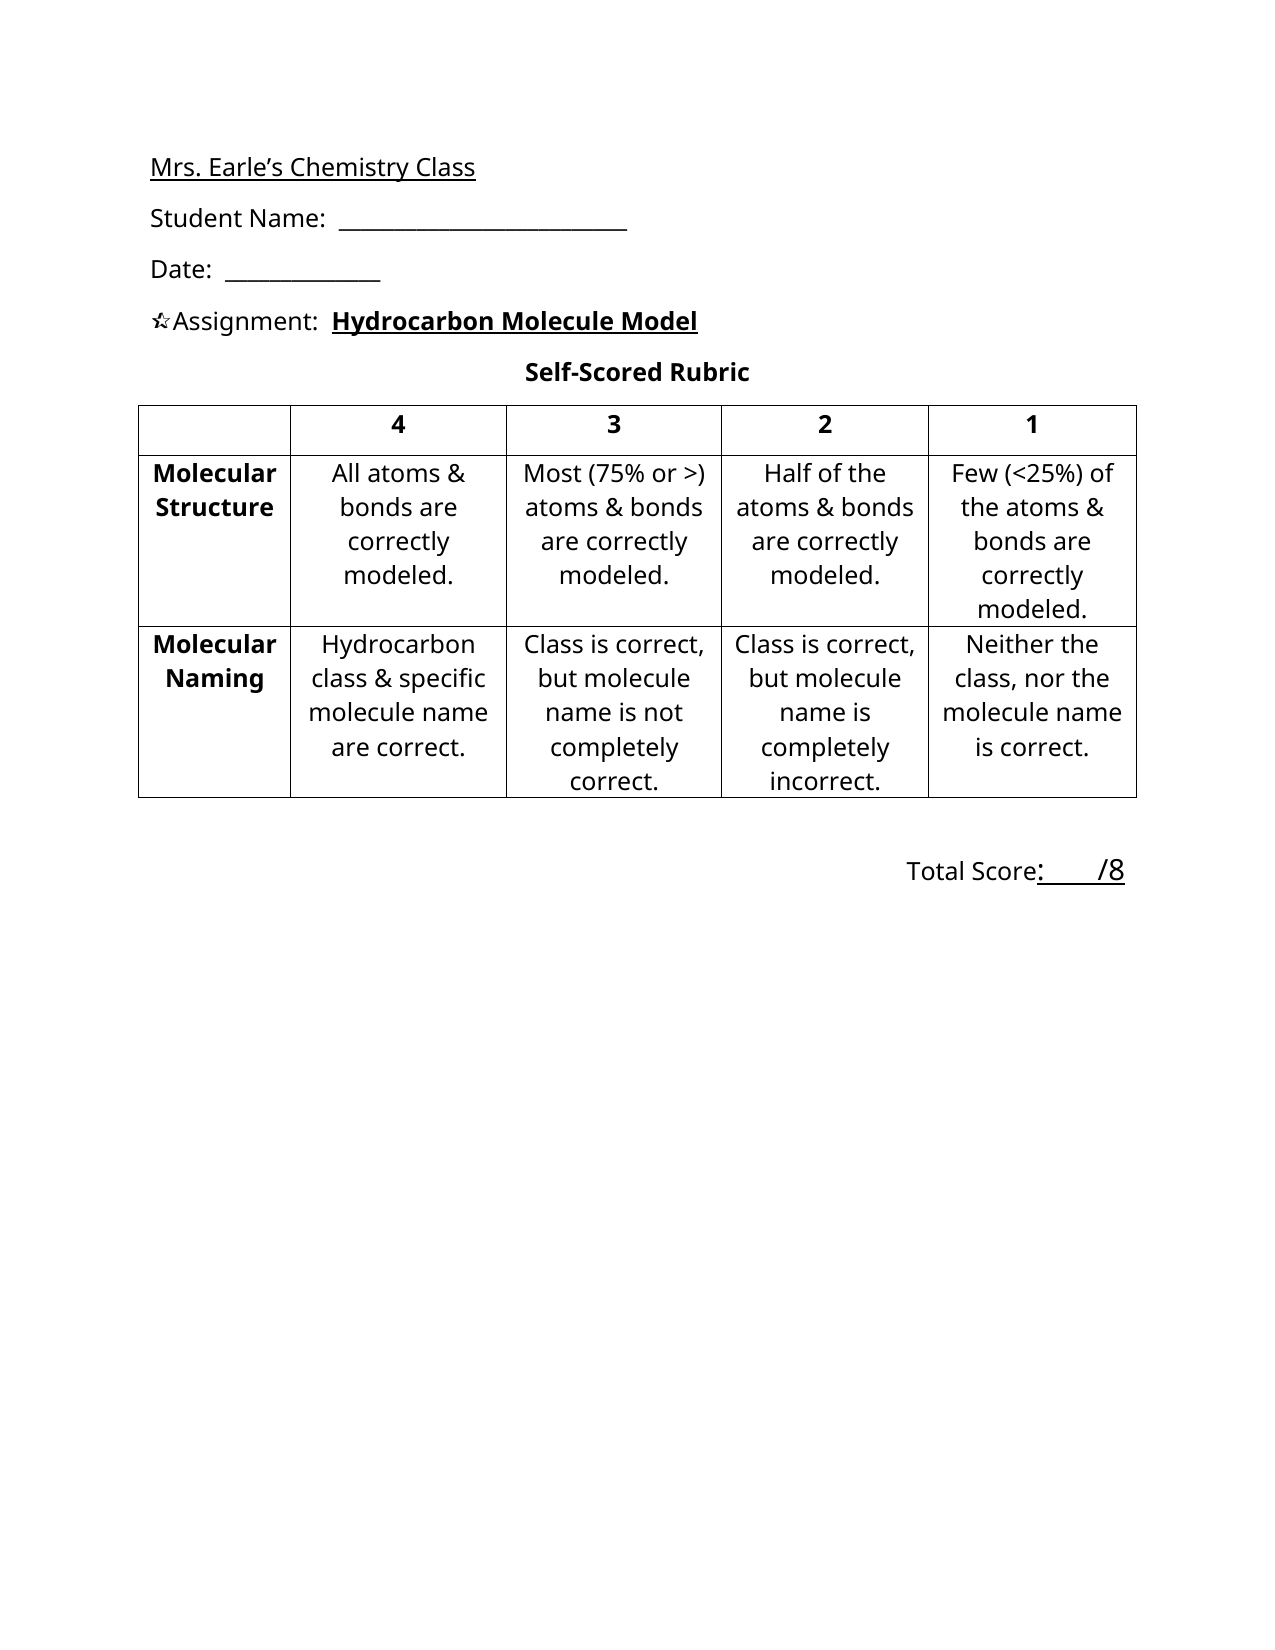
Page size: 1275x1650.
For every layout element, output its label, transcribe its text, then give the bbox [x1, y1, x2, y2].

table_cell Half of the atoms & bonds are correctly modeled. [722, 456, 928, 626]
table_cell Neither the class, nor the molecule name is correct. [929, 627, 1136, 797]
text Mrs. Earle’s Chemistry Class [150, 150, 1125, 184]
text Date: ______________ [150, 252, 1125, 286]
table_cell Hydrocarbon class & specific molecule name are correct. [291, 627, 506, 797]
table_header 4 [291, 406, 506, 454]
text Assignment: Hydrocarbon Molecule Model [150, 303, 1125, 337]
table_cell Molecular Structure [139, 456, 290, 626]
text Self-Scored Rubric [150, 354, 1125, 388]
table_header 3 [507, 406, 721, 454]
table_header 2 [722, 406, 928, 454]
table_cell All atoms & bonds are correctly modeled. [291, 456, 506, 626]
table_cell Molecular Naming [139, 627, 290, 797]
table_header 1 [929, 406, 1136, 454]
table_cell Most (75% or >) atoms & bonds are correctly modeled. [507, 456, 721, 626]
table_cell Class is correct, but molecule name is completely incorrect. [722, 627, 928, 797]
text Student Name: __________________________ [150, 201, 1125, 235]
table_cell Class is correct, but molecule name is not completely correct. [507, 627, 721, 797]
table_cell Few (<25%) of the atoms & bonds are correctly modeled. [929, 456, 1136, 626]
table_header [139, 406, 290, 454]
text Total Score: /8 [150, 849, 1125, 889]
